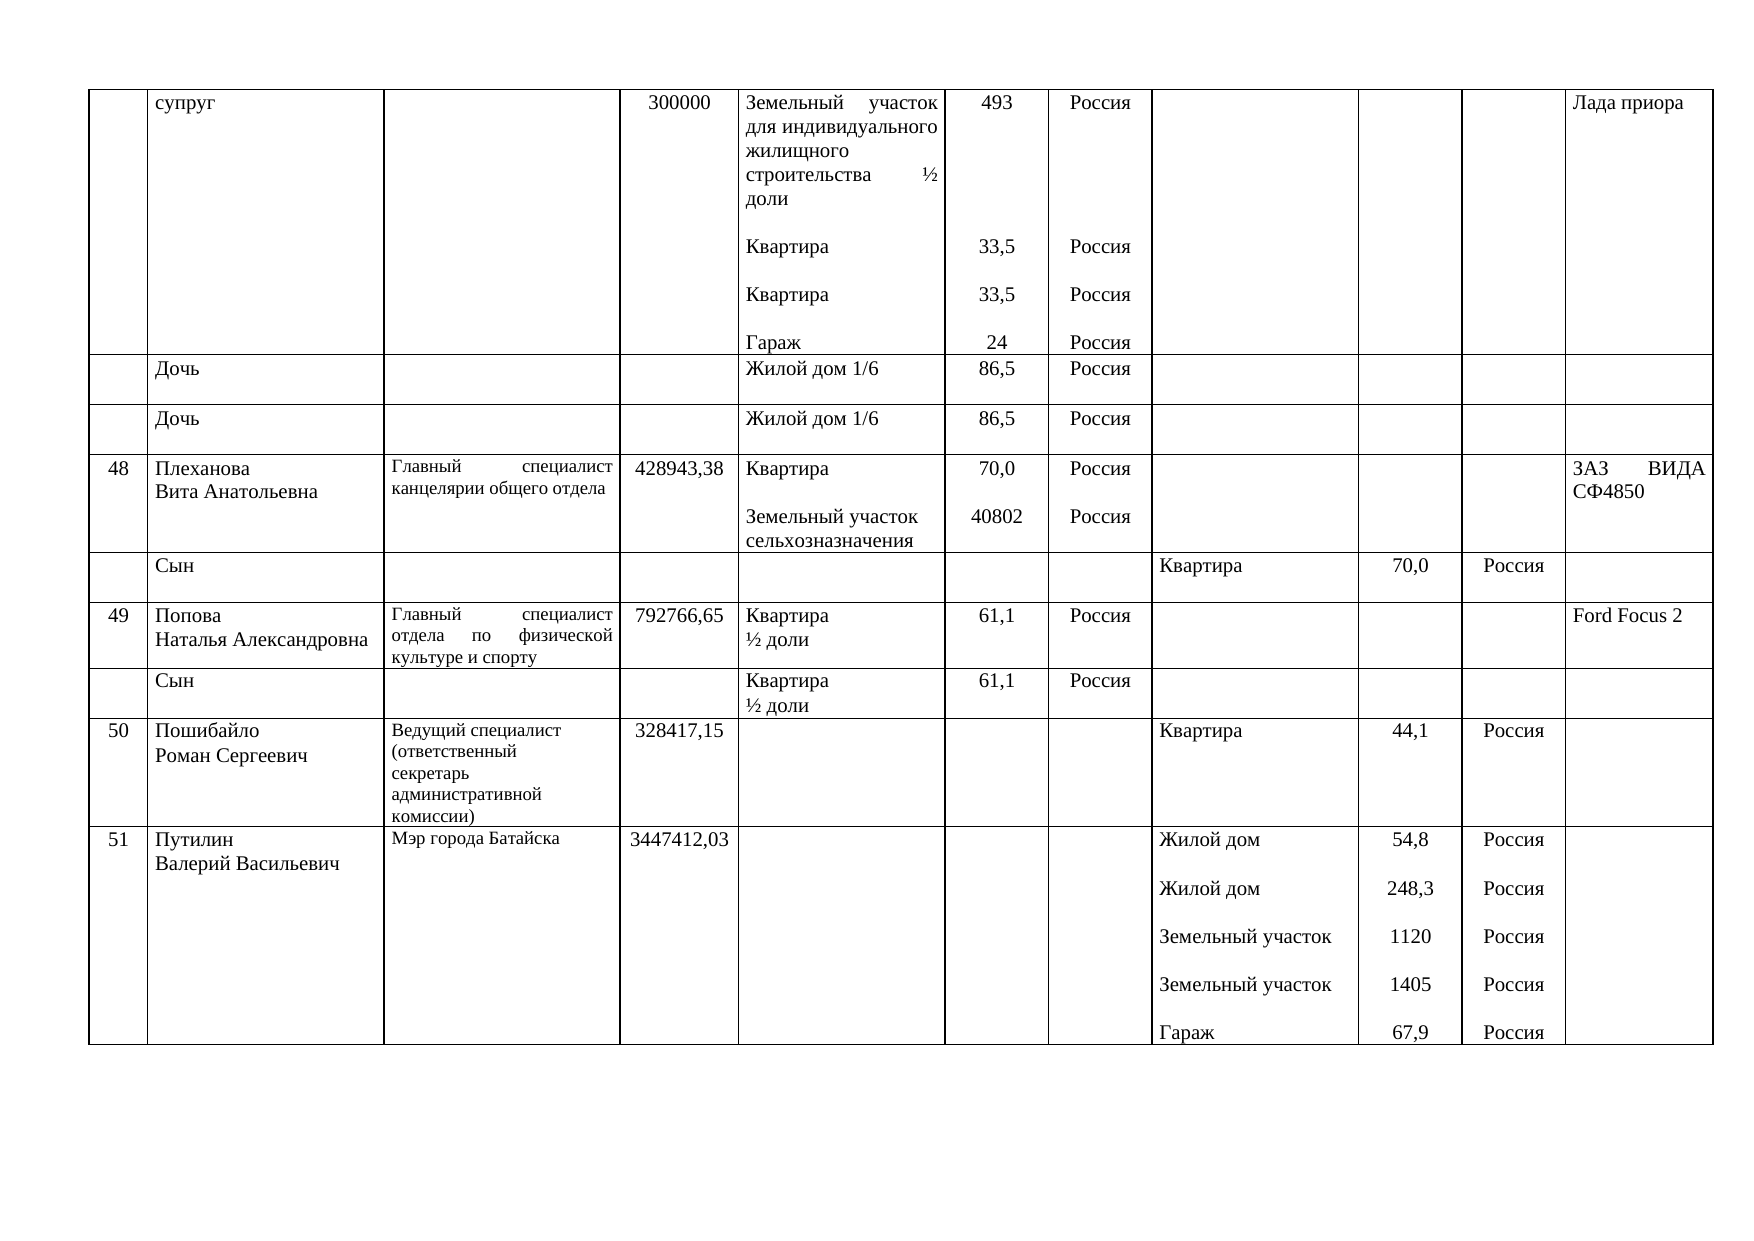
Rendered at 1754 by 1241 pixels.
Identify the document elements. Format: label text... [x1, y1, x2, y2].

table_cell [946, 719, 1048, 826]
table_cell [1359, 90, 1461, 354]
table_cell 70,0 [1359, 553, 1461, 602]
table_cell 792766,65 [621, 603, 738, 667]
table_cell Путилин Валерий Васильевич [148, 827, 383, 1044]
table_cell [1049, 553, 1151, 602]
table_cell 48 [90, 455, 147, 552]
table_cell [1153, 405, 1358, 454]
table_cell Россия Россия Россия Россия Россия [1463, 827, 1565, 1044]
table_cell 50 [90, 719, 147, 826]
table_cell [1463, 455, 1565, 552]
table_cell 54,8 248,3 1120 1405 67,9 [1359, 827, 1461, 1044]
table_cell Квартира Земельный участок сельхозназначения [739, 455, 944, 552]
table_cell [1566, 719, 1712, 826]
table_cell Дочь [148, 355, 383, 404]
table_cell [1566, 553, 1712, 602]
table_cell Главный специалист отдела по физической культуре и спорту [385, 603, 619, 667]
table_cell Жилой дом Жилой дом Земельный участок Земельный участок Гараж [1153, 827, 1358, 1044]
table_cell [1359, 669, 1461, 717]
table_cell [1566, 827, 1712, 1044]
table_cell [1153, 455, 1358, 552]
table_cell Сын [148, 669, 383, 717]
table_cell [621, 355, 738, 404]
table_cell Квартира ½ доли [739, 669, 944, 717]
table_cell Квартира ½ доли [739, 603, 944, 667]
table_cell [1359, 603, 1461, 667]
table_cell 428943,38 [621, 455, 738, 552]
table_cell 61,1 [946, 669, 1048, 717]
table_cell [385, 405, 619, 454]
table_cell Лада приора [1566, 90, 1712, 354]
table_cell [621, 669, 738, 717]
table_cell [1463, 355, 1565, 404]
table_cell [1566, 355, 1712, 404]
table_cell 3447412,03 [621, 827, 738, 1044]
table_cell 49 [90, 603, 147, 667]
table_cell Россия Россия [1049, 455, 1151, 552]
table_cell [1359, 455, 1461, 552]
table_cell Попова Наталья Александровна [148, 603, 383, 667]
table_cell [739, 827, 944, 1044]
table_cell [621, 553, 738, 602]
table_cell [946, 553, 1048, 602]
table_cell [1463, 669, 1565, 717]
table_cell [90, 669, 147, 717]
table_cell Дочь [148, 405, 383, 454]
table_cell [385, 669, 619, 717]
table_cell [385, 553, 619, 602]
table_cell 51 [90, 827, 147, 1044]
table_cell [1153, 90, 1358, 354]
table_cell Ford Focus 2 [1566, 603, 1712, 667]
table_cell [1463, 90, 1565, 354]
table_cell [90, 553, 147, 602]
table_cell Земельный участок для индивидуального жилищного строительства ½ доли Квартира Квартира Гараж [739, 90, 944, 354]
table_cell Жилой дом 1/6 [739, 405, 944, 454]
table_cell [90, 355, 147, 404]
table_cell [1153, 669, 1358, 717]
table_cell 70,0 40802 [946, 455, 1048, 552]
table_cell Квартира [1153, 719, 1358, 826]
table_cell 493 33,5 33,5 24 [946, 90, 1048, 354]
table_cell ЗАЗ ВИДА СФ4850 [1566, 455, 1712, 552]
table_cell Россия Россия Россия Россия [1049, 90, 1151, 354]
table_cell Жилой дом 1/6 [739, 355, 944, 404]
table_cell Пошибайло Роман Сергеевич [148, 719, 383, 826]
table_cell [1359, 405, 1461, 454]
table_cell [1153, 355, 1358, 404]
table_cell [739, 719, 944, 826]
table_cell [90, 90, 147, 354]
table_cell [1153, 603, 1358, 667]
table_cell 300000 [621, 90, 738, 354]
table_cell супруг [148, 90, 383, 354]
table_cell [1566, 669, 1712, 717]
table_cell [1463, 603, 1565, 667]
table_cell Ведущий специалист (ответственный секретарь административной комиссии) [385, 719, 619, 826]
table_cell [1359, 355, 1461, 404]
table_cell [90, 405, 147, 454]
table_cell 61,1 [946, 603, 1048, 667]
table_cell Россия [1049, 669, 1151, 717]
table_cell Россия [1049, 603, 1151, 667]
table_cell [946, 827, 1048, 1044]
table_cell [1049, 827, 1151, 1044]
table_cell [1463, 405, 1565, 454]
table_cell [1049, 719, 1151, 826]
table_cell 86,5 [946, 405, 1048, 454]
table_cell Квартира [1153, 553, 1358, 602]
table_cell Плеханова Вита Анатольевна [148, 455, 383, 552]
table_cell [621, 405, 738, 454]
table_cell Россия [1049, 355, 1151, 404]
table_cell 328417,15 [621, 719, 738, 826]
table_cell Россия [1463, 553, 1565, 602]
table_cell [385, 90, 619, 354]
table_cell [739, 553, 944, 602]
table_cell Россия [1049, 405, 1151, 454]
table_cell Сын [148, 553, 383, 602]
table_cell 86,5 [946, 355, 1048, 404]
table_cell 44,1 [1359, 719, 1461, 826]
table_cell Россия [1463, 719, 1565, 826]
table_cell Главный специалист канцелярии общего отдела [385, 455, 619, 552]
table_cell [1566, 405, 1712, 454]
table_cell [385, 355, 619, 404]
table_cell Мэр города Батайска [385, 827, 619, 1044]
